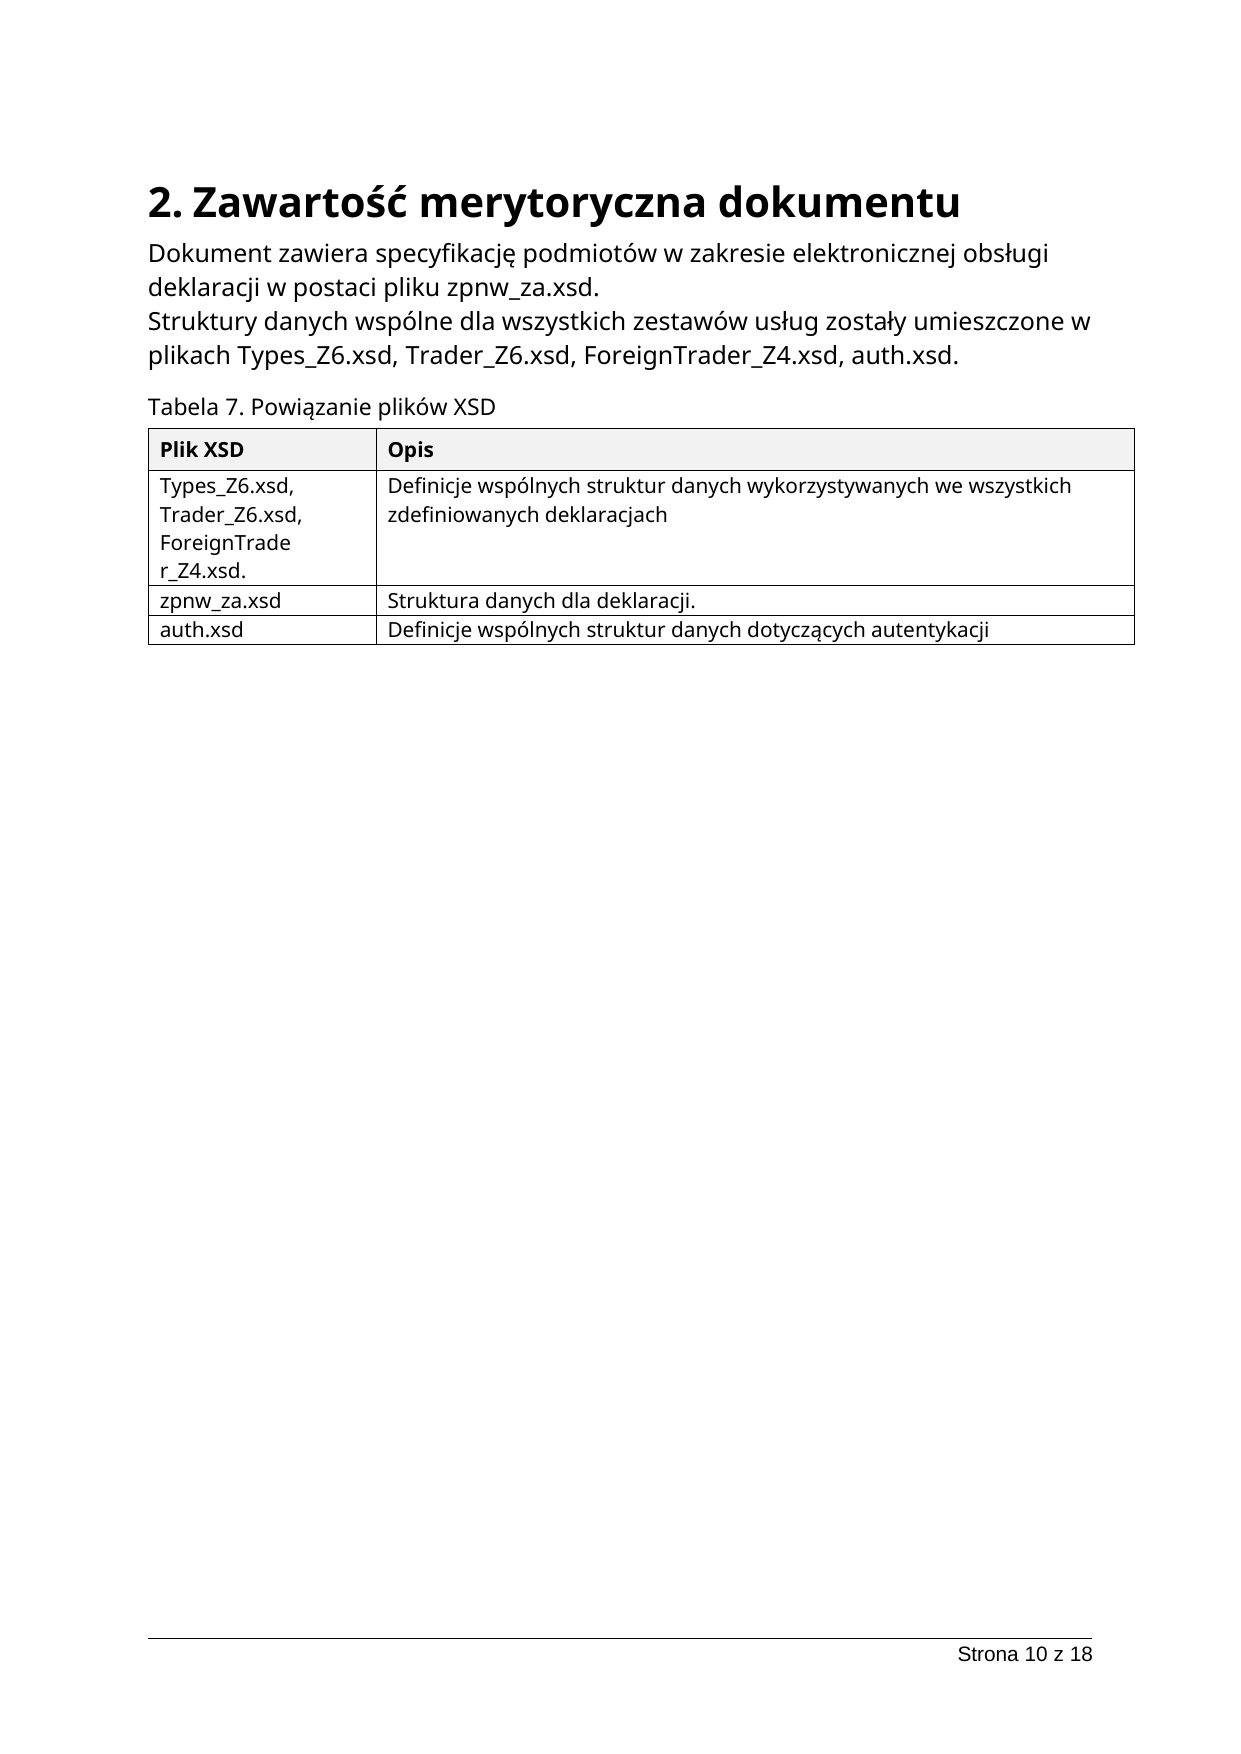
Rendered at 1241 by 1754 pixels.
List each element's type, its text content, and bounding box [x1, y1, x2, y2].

text Dokument zawiera specyfikację podmiotów w zakresie elektronicznej obsługi deklaracji w postaci pliku zpnw_za.xsd. [148, 236, 1092, 304]
table_cell Struktura danych dla deklaracji. [377, 586, 1134, 614]
text Struktury danych wspólne dla wszystkich zestawów usług zostały umieszczone w plikach Types_Z6.xsd, Trader_Z6.xsd, ForeignTrader_Z4.xsd, auth.xsd. [148, 304, 1092, 372]
table_header Plik XSD [149, 429, 376, 470]
table_cell Types_Z6.xsd, Trader_Z6.xsd, ForeignTrader_Z4.xsd. [149, 471, 376, 585]
table_cell zpnw_za.xsd [149, 586, 376, 614]
table_cell Definicje wspólnych struktur danych wykorzystywanych we wszystkich zdefiniowanych deklaracjach [377, 471, 1134, 585]
table_cell auth.xsd [149, 616, 376, 644]
subtitle Zawartość merytoryczna dokumentu [148, 173, 1092, 229]
table_cell Definicje wspólnych struktur danych dotyczących autentykacji [377, 616, 1134, 644]
table_header Opis [377, 429, 1134, 470]
